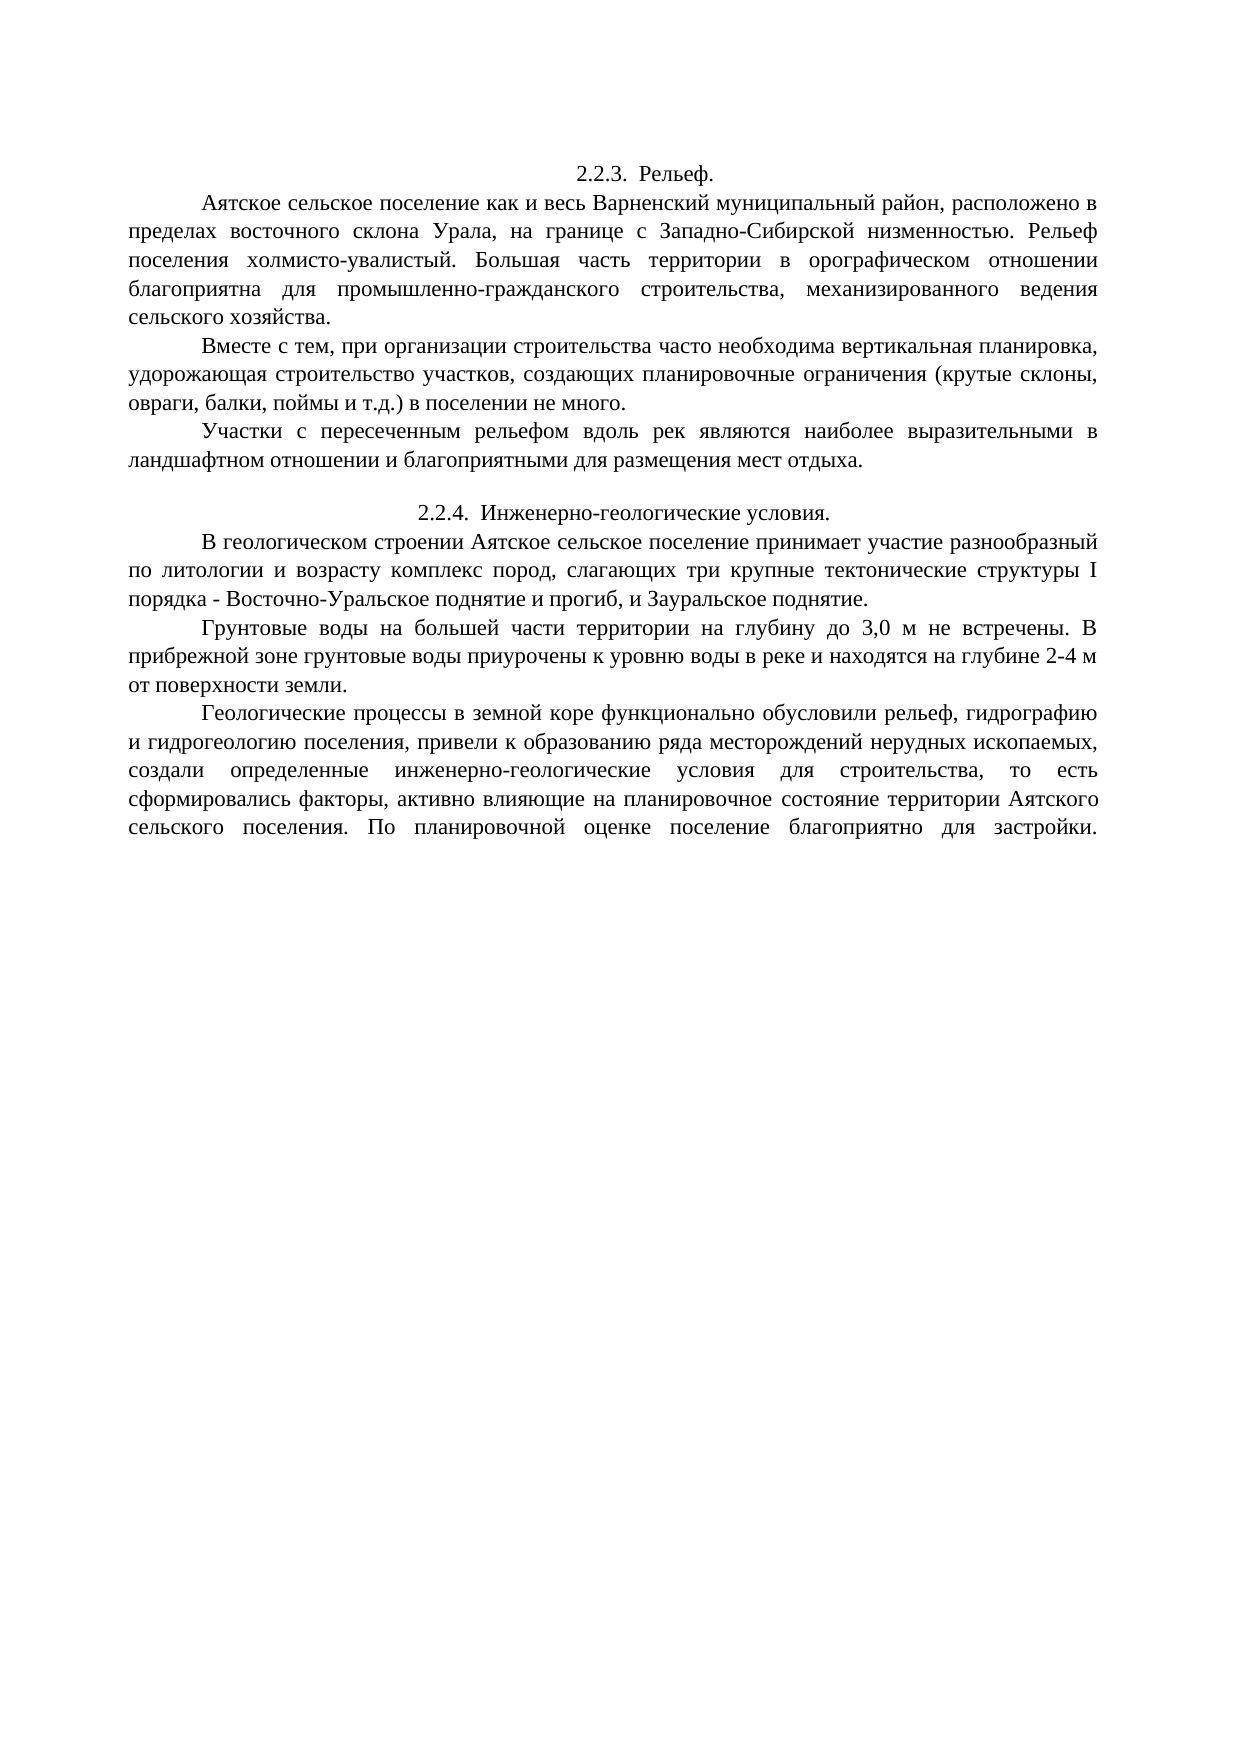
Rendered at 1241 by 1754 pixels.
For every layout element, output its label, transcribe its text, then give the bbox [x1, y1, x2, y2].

text Вместе с тем, при организации строительства часто необходима вертикальная планировка, удорожающая строительство участков, создающих планировочные ограничения (крутые склоны, овраги, балки, поймы и т.д.) в поселении не много. [128, 330, 1099, 416]
text В геологическом строении Аятское сельское поселение принимает участие разнообразный по литологии и возрасту комплекс пород, слагающих три крупные тектонические структуры I порядка - Восточно-Уральское поднятие и прогиб, и Зауральское поднятие. [128, 526, 1099, 612]
text Участки с пересеченным рельефом вдоль рек являются наиболее выразительными в ландшафтном отношении и благоприятными для размещения мест отдыха. [128, 416, 1099, 473]
text Геологические процессы в земной коре функционально обусловили рельеф, гидрографию и гидрогеологию поселения, привели к образованию ряда месторождений нерудных ископаемых, создали определенные инженерно-геологические условия для строительства, то есть сформировались факторы, активно влияющие на планировочное состояние территории Аятского сельского поселения. По планировочной оценке поселение благоприятно для застройки. Исключения составляют поймы рек, заболоченные территории. На территории с распространением карста необходимо инженерное изыскание. Благоприятствует строительству отсутствие в Аятском сельском поселении территории, где бы проявлялись нежелательные физико-геологические процессы (эрозия, оползни и т.д.). [128, 698, 1099, 840]
text Аятское сельское поселение как и весь Варненский муниципальный район, расположено в пределах восточного склона Урала, на границе с Западно-Сибирской низменностью. Рельеф поселения холмисто-увалистый. Большая часть территории в орографическом отношении благоприятна для промышленно-гражданского строительства, механизированного ведения сельского хозяйства. [128, 187, 1099, 330]
list Инженерно-геологические условия. [418, 498, 1101, 526]
list Рельеф. [576, 159, 1101, 187]
text Грунтовые воды на большей части территории на глубину до 3,0 м не встречены. В прибрежной зоне грунтовые воды приурочены к уровню воды в реке и находятся на глубине 2-4 м от поверхности земли. [128, 612, 1099, 698]
